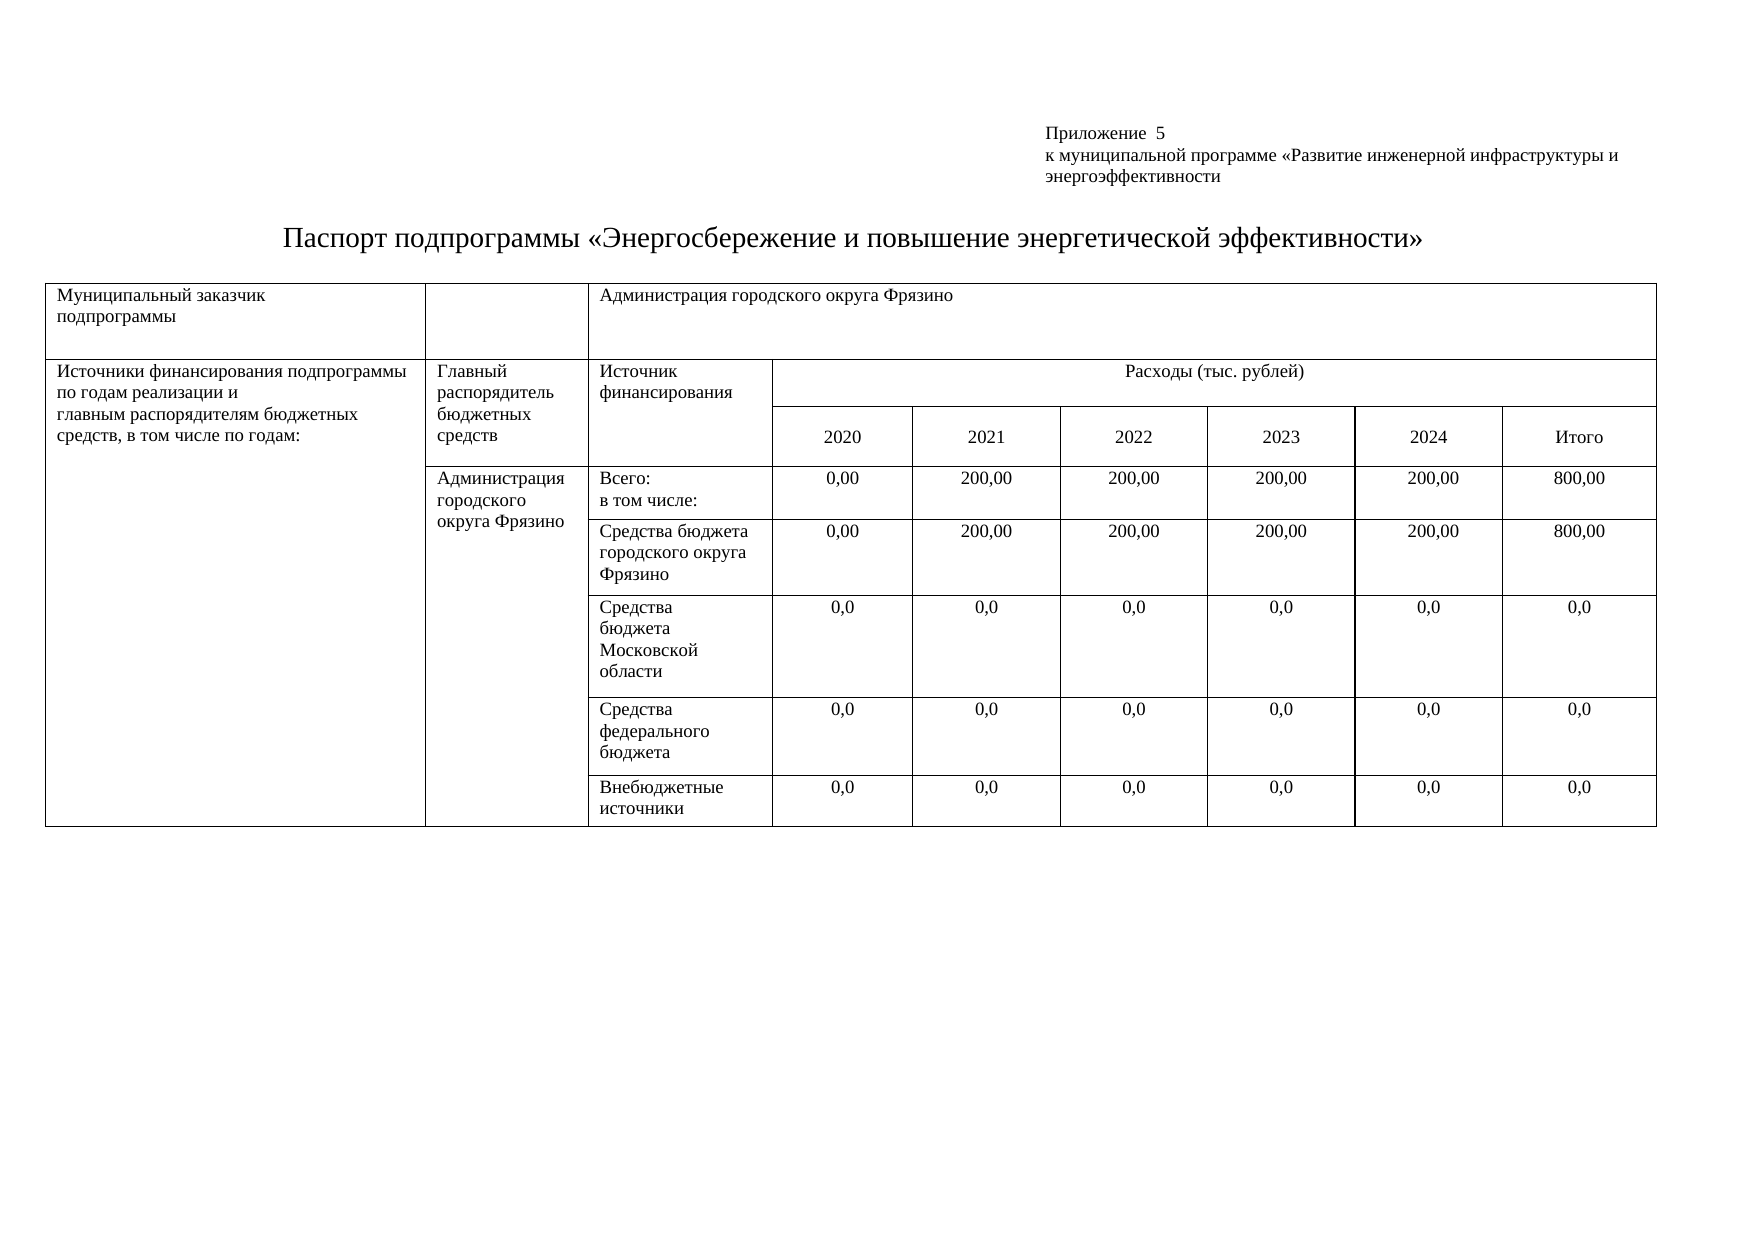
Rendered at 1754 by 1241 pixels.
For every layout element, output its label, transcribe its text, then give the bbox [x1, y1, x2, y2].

table_cell 0,0 [773, 698, 912, 774]
table_cell Итого [1503, 407, 1656, 466]
table_cell 800,00 [1503, 520, 1656, 594]
table_cell 0,0 [1356, 596, 1502, 697]
table_header Муниципальный заказчик подпрограммы [46, 284, 425, 359]
table_cell Расходы (тыс. рублей) [773, 360, 1656, 406]
table_cell 0,0 [1061, 596, 1207, 697]
table_cell 2023 [1208, 407, 1354, 466]
table_cell 0,0 [913, 698, 1060, 774]
table_cell 0,0 [1061, 698, 1207, 774]
table_cell 0,0 [1208, 596, 1354, 697]
table_cell 200,00 [913, 467, 1060, 519]
table_cell Средства федерального бюджета [589, 698, 772, 774]
table_cell Администрация городского округа Фрязино [426, 467, 588, 826]
table_cell 0,0 [1061, 776, 1207, 826]
table_cell 0,0 [1356, 776, 1502, 826]
table_cell 0,0 [1208, 776, 1354, 826]
table_cell 200,00 [1061, 520, 1207, 594]
table_cell 200,00 [913, 520, 1060, 594]
table_cell 200,00 [1061, 467, 1207, 519]
table_cell 200,00 [1208, 520, 1354, 594]
table_cell Внебюджетные источники [589, 776, 772, 826]
table_cell 200,00 [1208, 467, 1354, 519]
text Паспорт подпрограммы «Энергосбережение и повышение энергетической эффективности» [71, 220, 1636, 254]
table_header [426, 284, 588, 359]
table_cell 0,0 [913, 776, 1060, 826]
table_cell 0,0 [913, 596, 1060, 697]
table_cell 0,00 [773, 467, 912, 519]
table_cell 2022 [1061, 407, 1207, 466]
table_cell 800,00 [1503, 467, 1656, 519]
table_header Администрация городского округа Фрязино [589, 284, 1656, 359]
table_cell 0,0 [1208, 698, 1354, 774]
table_cell Средства бюджета Московской области [589, 596, 772, 697]
table_cell 0,0 [773, 596, 912, 697]
table_cell Средства бюджета городского округа Фрязино [589, 520, 772, 594]
table_cell 0,0 [1503, 698, 1656, 774]
table_cell 200,00 [1356, 467, 1502, 519]
table_cell 2021 [913, 407, 1060, 466]
table_header Приложение 5 к муниципальной программе «Развитие инженерной инфраструктуры и энергоэффективности [1034, 122, 1636, 187]
table_cell 2024 [1356, 407, 1502, 466]
table_cell 200,00 [1356, 520, 1502, 594]
table_cell 0,00 [773, 520, 912, 594]
table_cell Главный распорядитель бюджетных средств [426, 360, 588, 466]
table_cell 0,0 [1356, 698, 1502, 774]
table_cell 0,0 [773, 776, 912, 826]
table_cell Источники финансирования подпрограммы по годам реализации и главным распорядителям бюджетных средств, в том числе по годам: [46, 360, 425, 826]
table_cell 0,0 [1503, 776, 1656, 826]
table_cell 2020 [773, 407, 912, 466]
table_cell Всего: в том числе: [589, 467, 772, 519]
table_cell 0,0 [1503, 596, 1656, 697]
table_cell Источник финансирования [589, 360, 772, 466]
